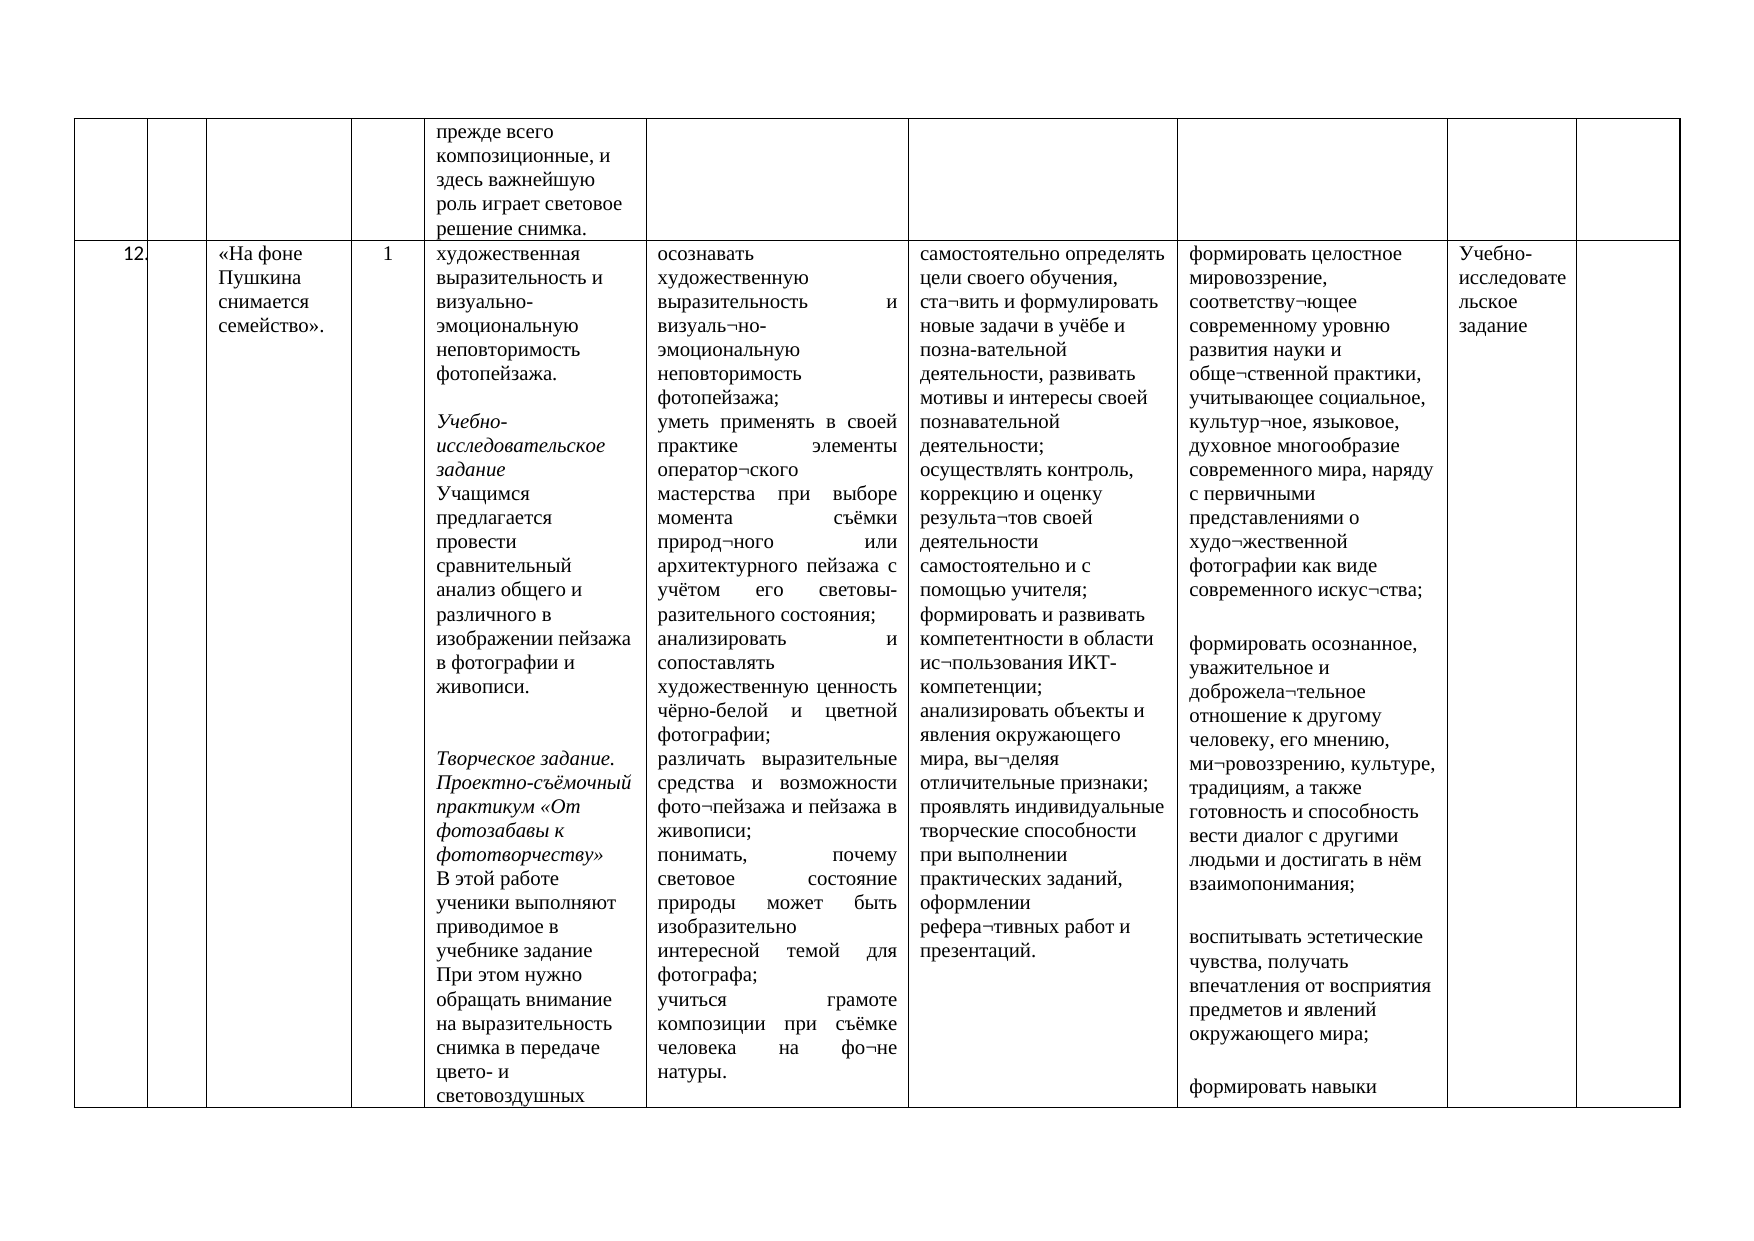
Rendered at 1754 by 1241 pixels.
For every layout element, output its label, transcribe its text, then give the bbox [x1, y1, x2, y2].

table_cell [1577, 119, 1679, 239]
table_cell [647, 241, 908, 1107]
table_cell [425, 119, 646, 239]
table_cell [1448, 119, 1576, 239]
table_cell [1178, 119, 1447, 239]
table_cell 1 [352, 119, 424, 239]
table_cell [207, 119, 351, 239]
table_cell [148, 241, 206, 1107]
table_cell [425, 241, 646, 1107]
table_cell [909, 241, 1177, 1107]
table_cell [647, 119, 908, 239]
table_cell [207, 241, 351, 1107]
table_cell [75, 241, 147, 1107]
table_cell [75, 119, 147, 239]
table_cell [148, 119, 206, 239]
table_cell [1178, 241, 1447, 1107]
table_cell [1448, 241, 1576, 1107]
table_cell [1577, 241, 1679, 1107]
table_cell 1 [352, 241, 424, 1107]
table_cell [909, 119, 1177, 239]
